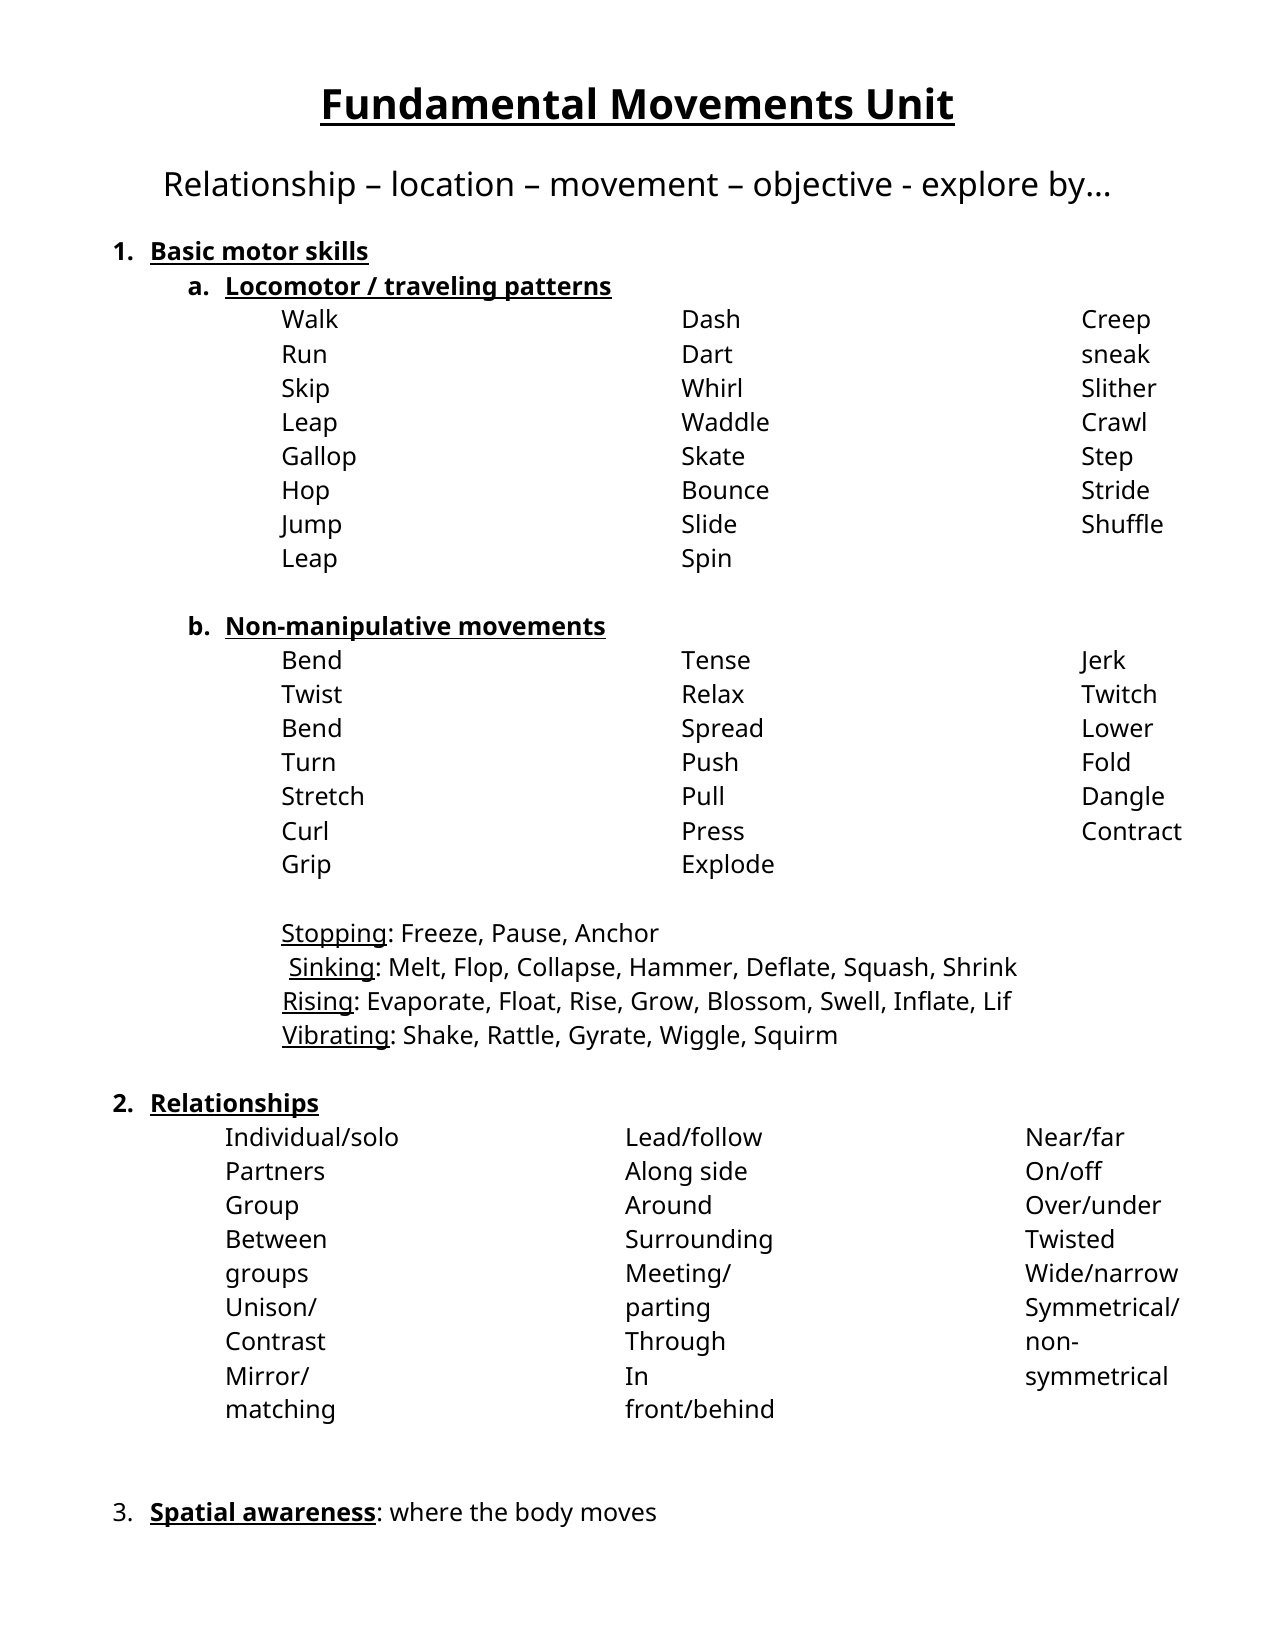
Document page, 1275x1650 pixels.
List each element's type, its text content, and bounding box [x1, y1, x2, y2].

text Stride [1081, 472, 1200, 507]
text Fold [1081, 745, 1200, 779]
text Mirror/matching [225, 1358, 400, 1426]
list Basic motor skills [112, 234, 1200, 268]
text Spread [681, 711, 800, 745]
text Contract [1081, 813, 1200, 847]
text Rising: Evaporate, Float, Rise, Grow, Blossom, Swell, Inflate, Lif [262, 983, 1200, 1017]
text Relax [681, 677, 800, 711]
text Symmetrical/non-symmetrical [1025, 1290, 1200, 1392]
text Explode [681, 847, 800, 881]
text Spin [681, 541, 800, 575]
text Whirl [681, 370, 800, 404]
text Dash [681, 302, 800, 336]
text Run [281, 336, 400, 370]
text Bend [281, 643, 400, 677]
text Twist [281, 677, 400, 711]
list Relationships [112, 1086, 1200, 1120]
text Bend [281, 711, 400, 745]
text Pull [681, 779, 800, 813]
text Lower [1081, 711, 1200, 745]
text Leap [281, 404, 400, 438]
text Individual/solo [225, 1120, 400, 1154]
list Locomotor / traveling patterns [187, 268, 1200, 302]
text Jerk [1081, 643, 1200, 677]
list Spatial awareness: where the body moves [112, 1494, 1200, 1528]
text Stretch [281, 779, 400, 813]
text Grip [281, 847, 400, 881]
text Vibrating: Shake, Rattle, Gyrate, Wiggle, Squirm [262, 1017, 1200, 1052]
text Surrounding [625, 1222, 800, 1256]
text Partners [225, 1154, 400, 1188]
text Stopping: Freeze, Pause, Anchor [281, 915, 1200, 949]
text Tense [681, 643, 800, 677]
text Press [681, 813, 800, 847]
text Hop [281, 472, 400, 507]
text Around [625, 1188, 800, 1222]
text Through [625, 1324, 800, 1358]
text Bounce [681, 472, 800, 507]
list Non-manipulative movements [187, 609, 1200, 643]
text Meeting/parting [625, 1256, 800, 1324]
text Sinking: Melt, Flop, Collapse, Hammer, Deflate, Squash, Shrink [262, 949, 1200, 983]
text Curl [281, 813, 400, 847]
text Waddle [681, 404, 800, 438]
text Slither [1081, 370, 1200, 404]
text Unison/Contrast [225, 1290, 400, 1358]
text Crawl [1081, 404, 1200, 438]
text Leap [281, 541, 400, 575]
text Turn [281, 745, 400, 779]
text Wide/narrow [1025, 1256, 1200, 1290]
text Over/under [1025, 1188, 1200, 1222]
text Group [225, 1188, 400, 1222]
text Gallop [281, 438, 400, 472]
text Near/far [1025, 1120, 1200, 1154]
text Skip [281, 370, 400, 404]
text Jump [281, 507, 400, 541]
text Between groups [225, 1222, 400, 1290]
text Lead/follow [625, 1120, 800, 1154]
text On/off [1025, 1154, 1200, 1188]
text Along side [625, 1154, 800, 1188]
text In front/behind [625, 1358, 800, 1426]
text Step [1081, 438, 1200, 472]
text Walk [281, 302, 400, 336]
text Shuffle [1081, 507, 1200, 541]
text Dart [681, 336, 800, 370]
text Creep sneak [1081, 302, 1200, 370]
text Twisted [1025, 1222, 1200, 1256]
text Dangle [1081, 779, 1200, 813]
text Relationship – location – movement – objective - explore by… [75, 161, 1200, 206]
text Skate [681, 438, 800, 472]
text Push [681, 745, 800, 779]
text Fundamental Movements Unit [75, 75, 1200, 132]
text Slide [681, 507, 800, 541]
text Twitch [1081, 677, 1200, 711]
